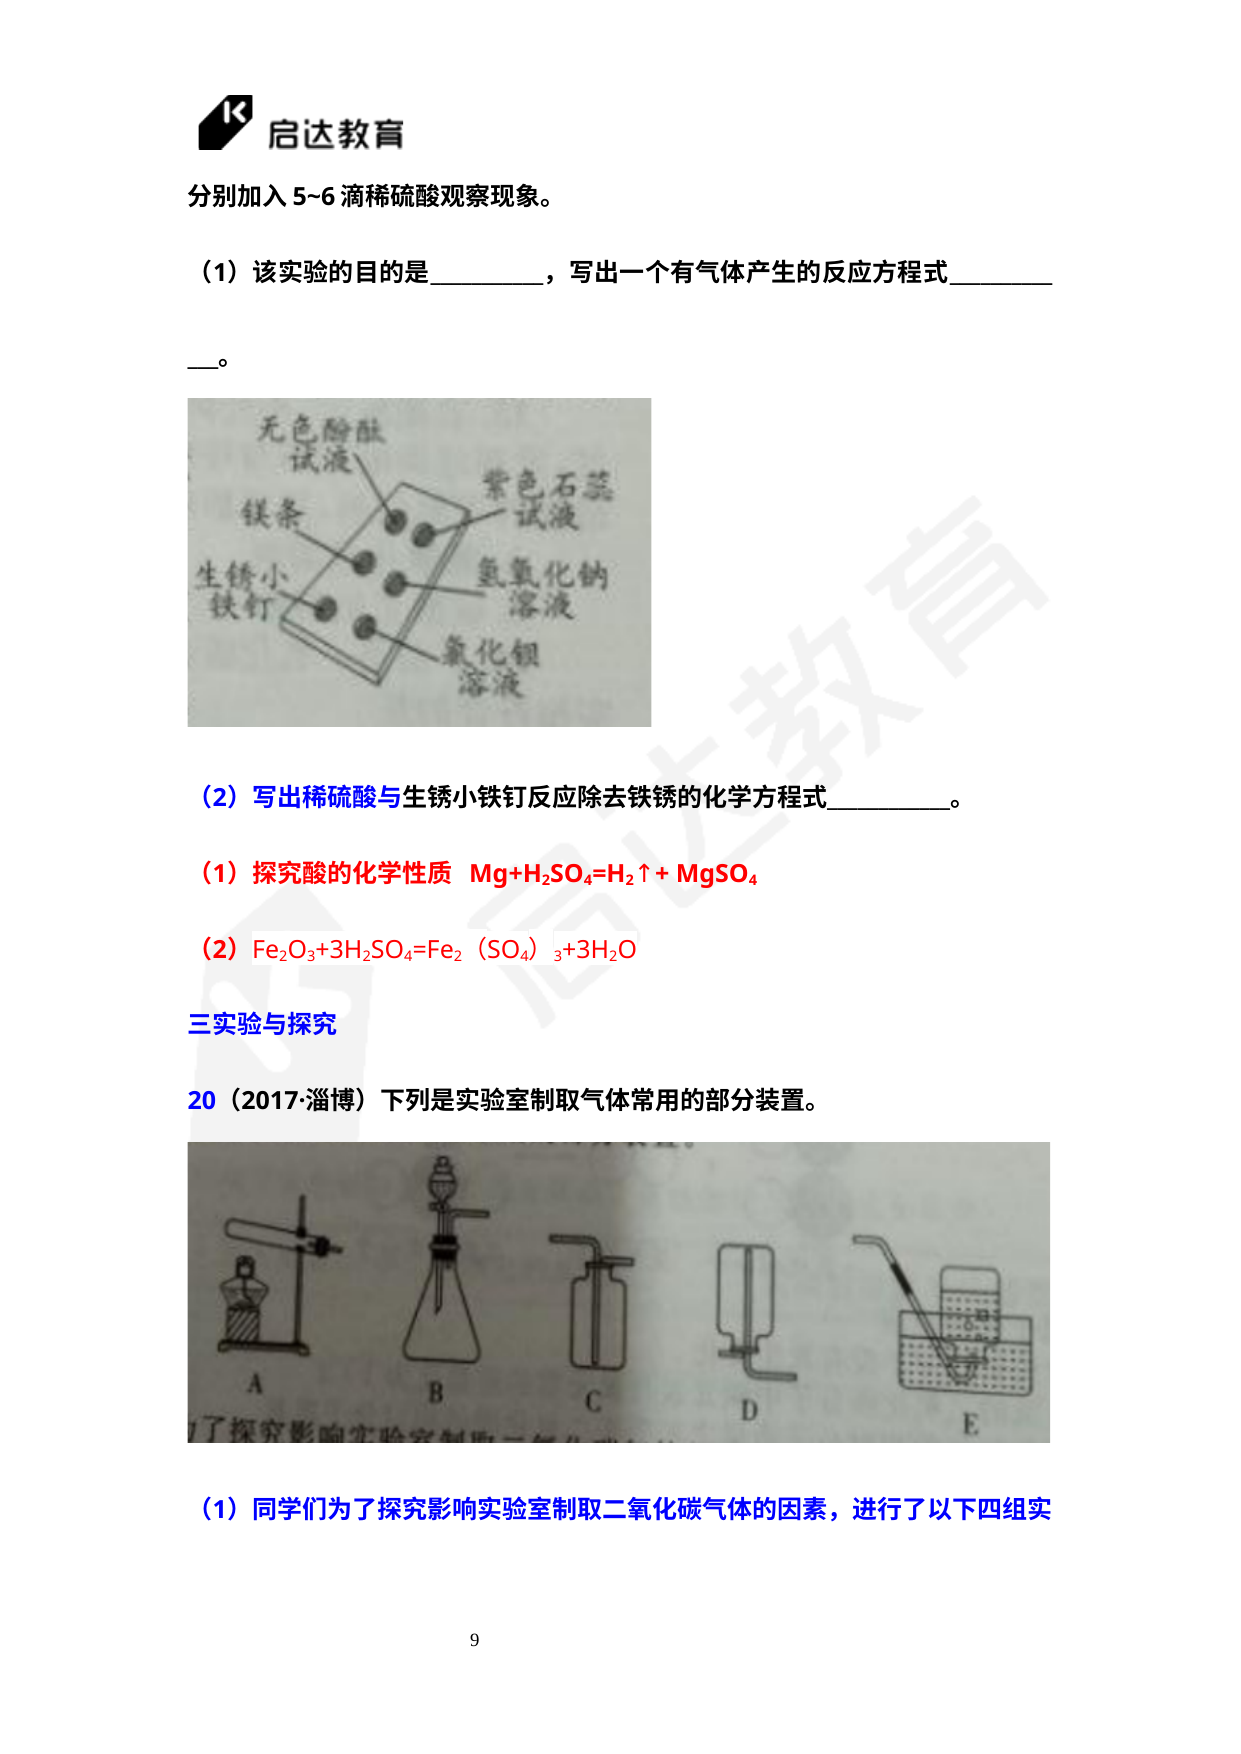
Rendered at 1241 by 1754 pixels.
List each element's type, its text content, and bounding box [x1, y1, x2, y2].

text （2）写出稀硫酸与生锈小铁钉反应除去铁锈的化学方程式____________。 [187, 763, 1053, 828]
text 三实验与探究 [187, 991, 1053, 1056]
picture [187, 398, 652, 727]
text 19（2017·淄博）小魏同学在洁净的点滴板上分别加入少量的无色酚酞试液、紫色石蕊试液、氢氧化钠溶液、氯化钡溶液、生锈小铁钉、镁条。然后向其中分别加入5~6滴稀硫酸观察现象。 [187, 162, 1053, 227]
text 20（2017·淄博）下列是实验室制取气体常用的部分装置。 [187, 1066, 1053, 1131]
text （1）该实验的目的是___________，写出一个有气体产生的反应方程式_____________。 [187, 238, 1053, 387]
text （1）探究酸的化学性质 Mg+H2SO4=H2↑+ MgSO4 [187, 839, 1053, 904]
picture [187, 1142, 1050, 1443]
picture [198, 95, 404, 150]
text （2）Fe2O3+3H2SO4=Fe2（SO4）3+3H2O [187, 915, 1053, 980]
text （1）同学们为了探究影响实验室制取二氧化碳气体的因素，进行了以下四组实验： [187, 1475, 1053, 1540]
